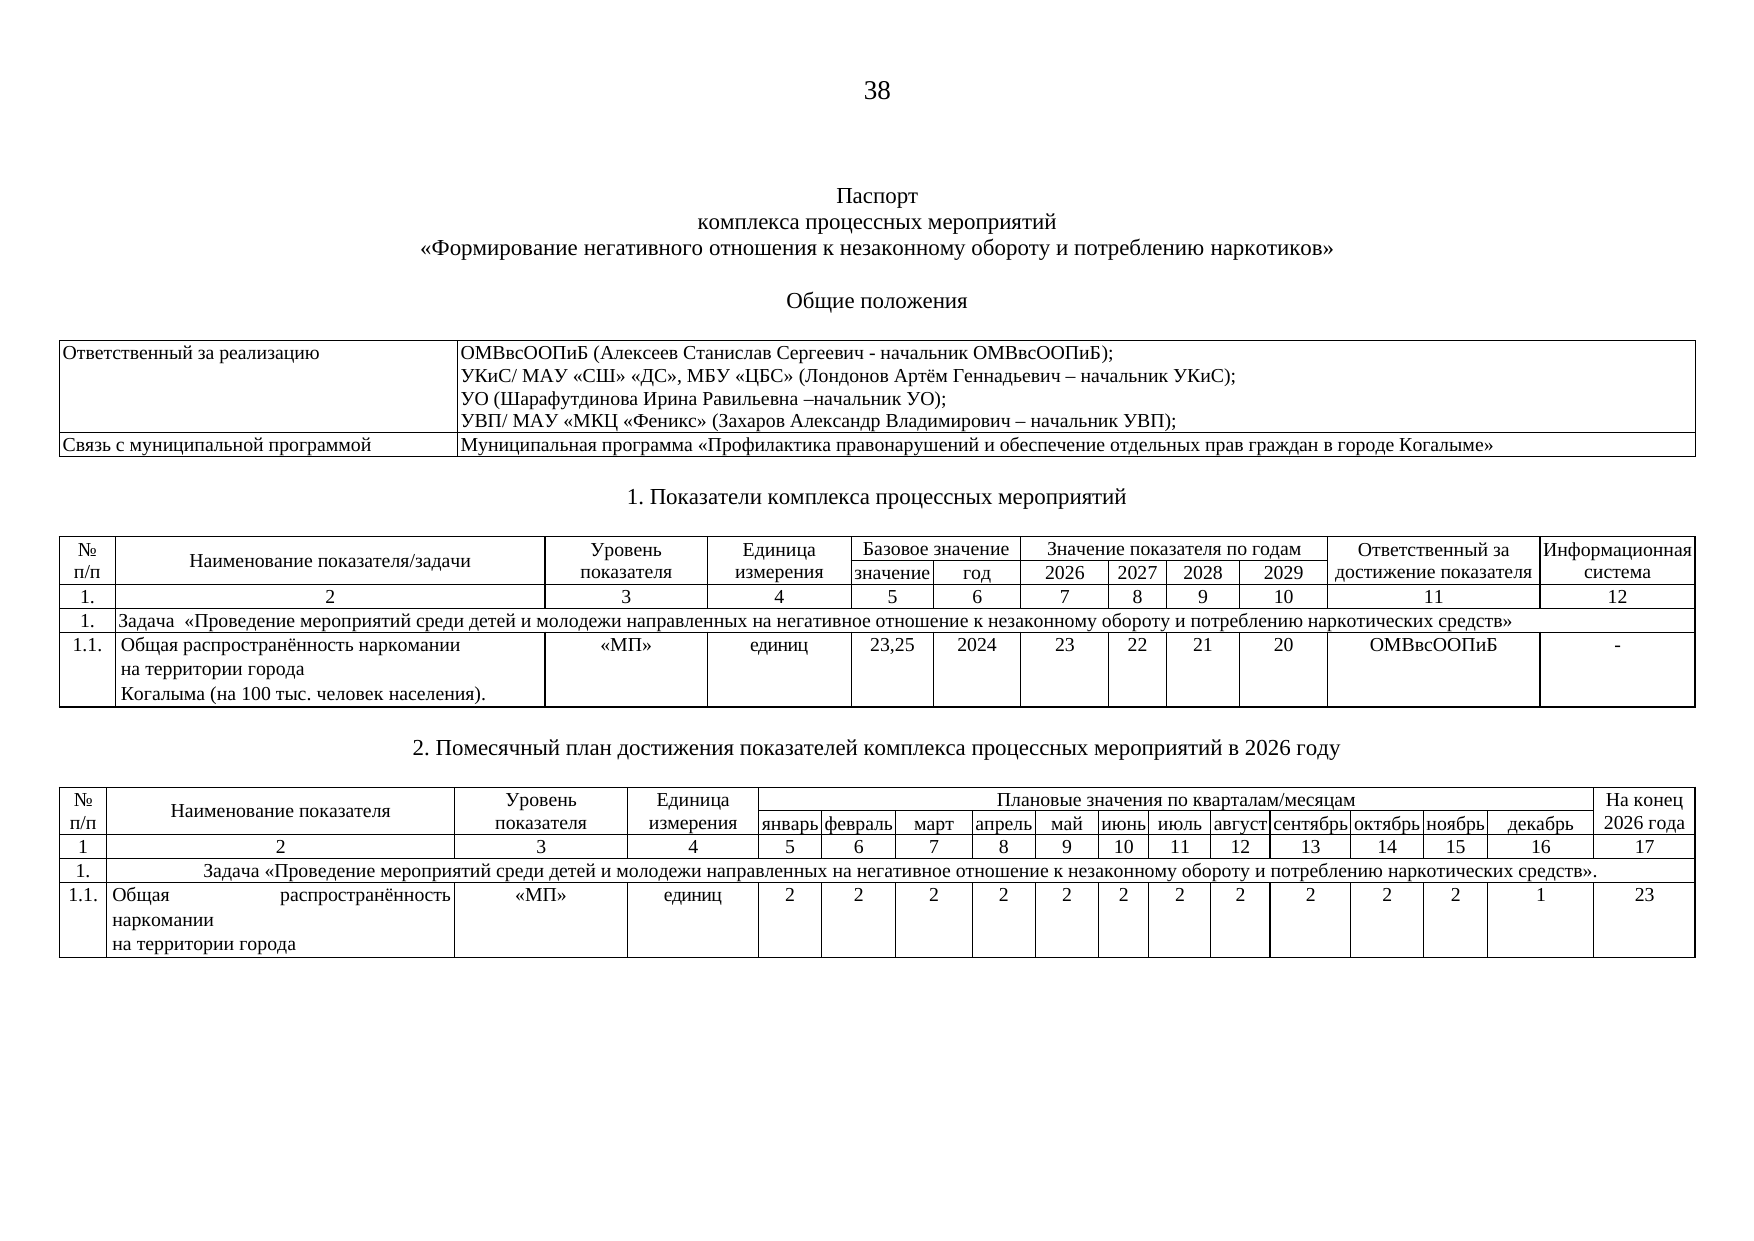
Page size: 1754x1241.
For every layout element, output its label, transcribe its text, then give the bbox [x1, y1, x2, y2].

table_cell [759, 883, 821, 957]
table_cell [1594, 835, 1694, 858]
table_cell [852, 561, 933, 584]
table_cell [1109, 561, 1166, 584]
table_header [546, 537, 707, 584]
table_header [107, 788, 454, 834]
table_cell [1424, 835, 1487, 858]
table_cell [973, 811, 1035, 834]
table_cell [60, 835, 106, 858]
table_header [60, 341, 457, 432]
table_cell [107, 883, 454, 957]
text Общие положения [59, 287, 1695, 313]
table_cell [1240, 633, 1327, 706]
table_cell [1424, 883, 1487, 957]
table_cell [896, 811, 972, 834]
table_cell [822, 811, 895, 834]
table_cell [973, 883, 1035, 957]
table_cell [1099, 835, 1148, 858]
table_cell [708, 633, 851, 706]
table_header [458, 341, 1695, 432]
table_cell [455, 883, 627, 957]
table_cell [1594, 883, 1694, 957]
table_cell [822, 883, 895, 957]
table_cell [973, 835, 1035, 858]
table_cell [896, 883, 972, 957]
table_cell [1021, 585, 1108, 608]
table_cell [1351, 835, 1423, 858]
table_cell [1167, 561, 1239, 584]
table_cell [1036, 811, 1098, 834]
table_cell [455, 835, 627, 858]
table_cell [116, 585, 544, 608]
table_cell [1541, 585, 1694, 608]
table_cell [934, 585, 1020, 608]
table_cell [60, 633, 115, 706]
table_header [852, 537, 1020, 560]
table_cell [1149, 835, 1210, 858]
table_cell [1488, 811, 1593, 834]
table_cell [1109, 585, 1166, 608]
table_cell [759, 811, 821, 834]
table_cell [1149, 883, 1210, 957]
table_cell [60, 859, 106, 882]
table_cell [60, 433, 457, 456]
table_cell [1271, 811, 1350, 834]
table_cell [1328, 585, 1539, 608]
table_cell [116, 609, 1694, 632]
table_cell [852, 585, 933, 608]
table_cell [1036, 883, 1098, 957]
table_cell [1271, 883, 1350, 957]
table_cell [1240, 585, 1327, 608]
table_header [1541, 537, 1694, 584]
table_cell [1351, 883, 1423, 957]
text 2. Помесячный план достижения показателей комплекса процессных мероприятий в 2026 году [59, 734, 1695, 760]
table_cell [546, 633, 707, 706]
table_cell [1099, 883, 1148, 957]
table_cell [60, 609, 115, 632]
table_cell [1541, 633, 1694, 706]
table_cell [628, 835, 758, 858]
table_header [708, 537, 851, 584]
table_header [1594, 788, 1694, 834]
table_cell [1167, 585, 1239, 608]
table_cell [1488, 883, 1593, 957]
text комплекса процессных мероприятий [59, 208, 1695, 234]
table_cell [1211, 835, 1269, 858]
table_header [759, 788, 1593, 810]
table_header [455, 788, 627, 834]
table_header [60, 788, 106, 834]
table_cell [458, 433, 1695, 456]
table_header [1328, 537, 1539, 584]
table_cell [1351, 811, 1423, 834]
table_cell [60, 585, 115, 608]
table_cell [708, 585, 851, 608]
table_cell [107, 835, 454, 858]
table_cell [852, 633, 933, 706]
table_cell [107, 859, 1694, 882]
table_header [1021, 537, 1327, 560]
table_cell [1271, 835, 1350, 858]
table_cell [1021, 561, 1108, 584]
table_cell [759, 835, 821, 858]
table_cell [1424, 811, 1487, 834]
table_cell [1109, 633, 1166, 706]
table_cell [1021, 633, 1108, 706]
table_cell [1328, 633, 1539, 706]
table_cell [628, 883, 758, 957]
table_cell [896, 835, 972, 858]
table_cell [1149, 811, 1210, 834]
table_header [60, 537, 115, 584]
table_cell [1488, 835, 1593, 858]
text Паспорт [59, 182, 1695, 208]
text «Формирование негативного отношения к незаконному обороту и потреблению наркотиков» [59, 234, 1695, 261]
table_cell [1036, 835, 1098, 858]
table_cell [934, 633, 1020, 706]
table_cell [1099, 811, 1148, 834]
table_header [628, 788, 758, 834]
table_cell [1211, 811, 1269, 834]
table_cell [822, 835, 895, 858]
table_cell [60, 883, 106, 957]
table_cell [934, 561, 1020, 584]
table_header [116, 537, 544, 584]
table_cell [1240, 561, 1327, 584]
text 1. Показатели комплекса процессных мероприятий [59, 483, 1695, 510]
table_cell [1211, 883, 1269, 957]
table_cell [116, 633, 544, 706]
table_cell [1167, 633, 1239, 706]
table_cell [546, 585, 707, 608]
